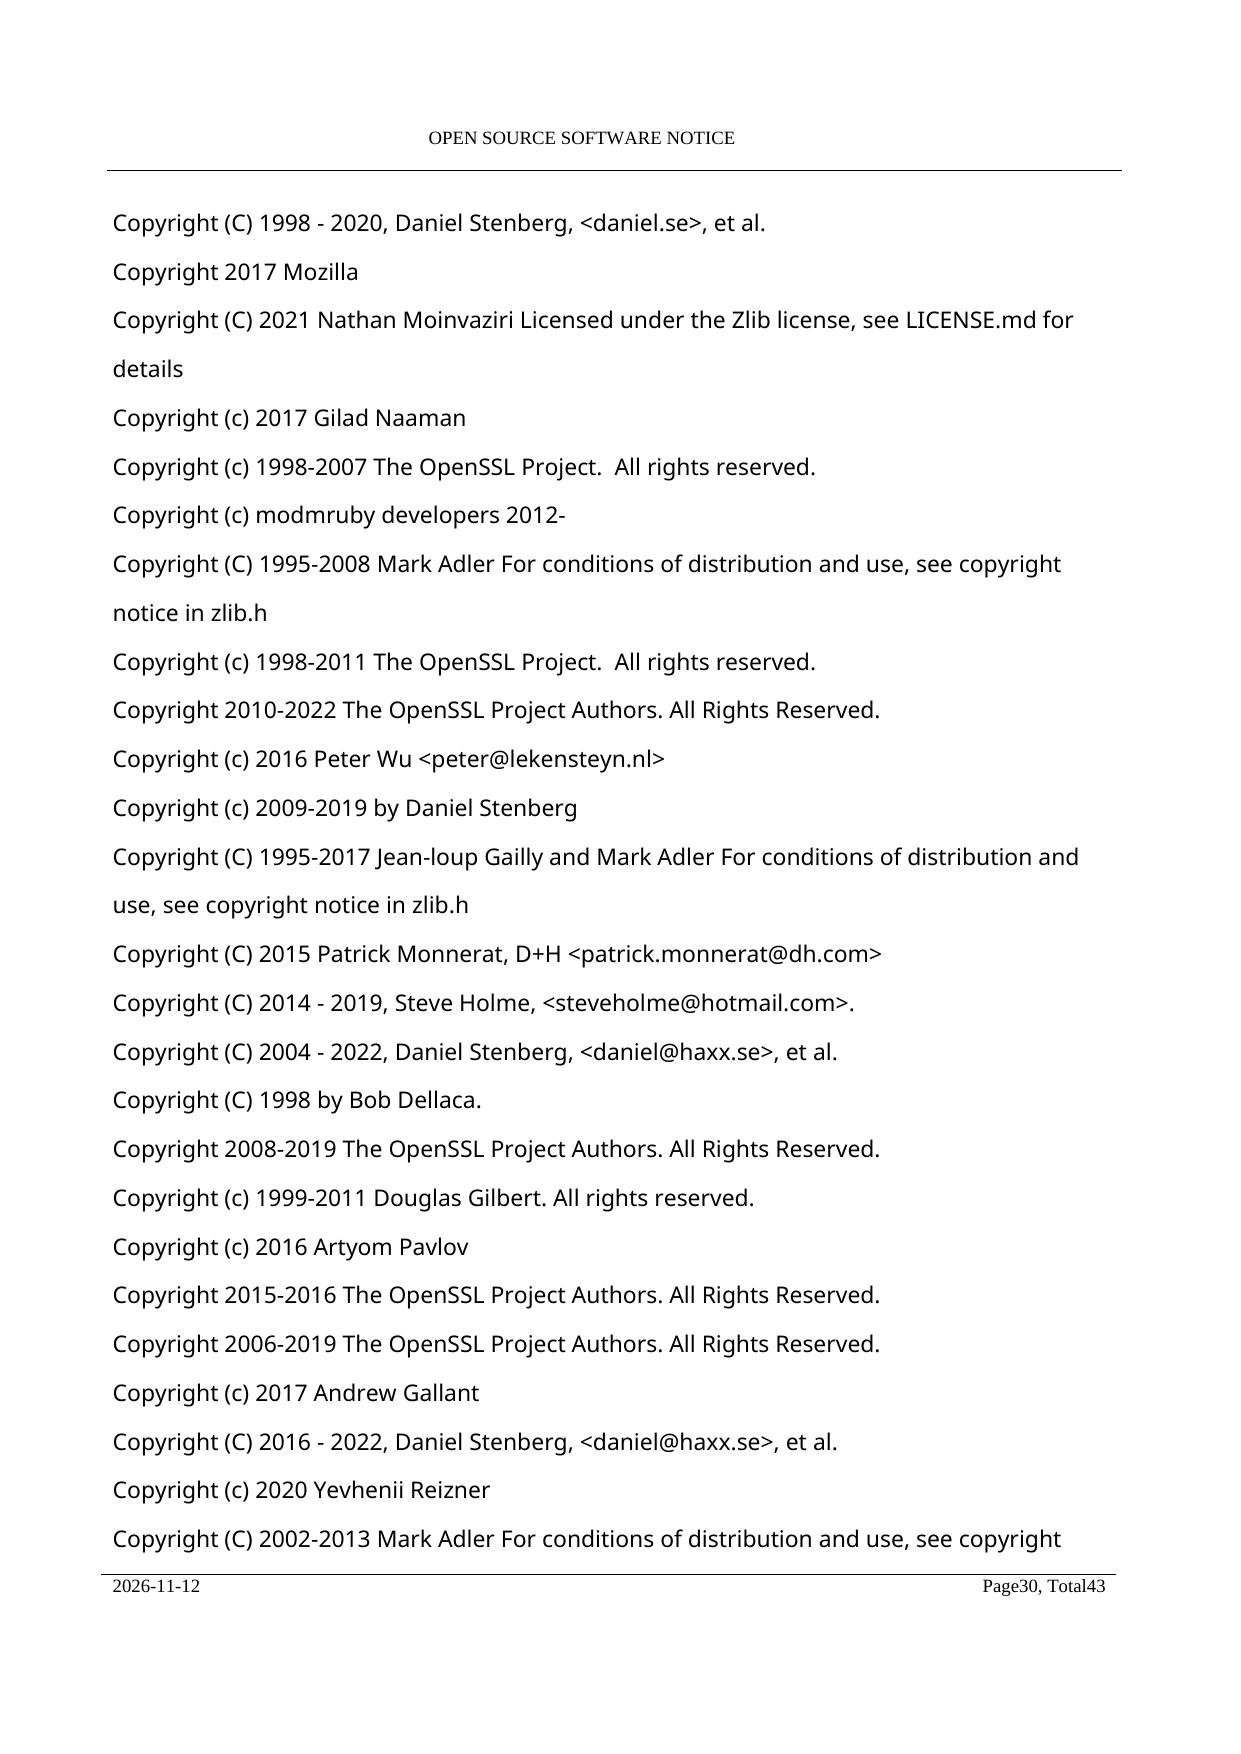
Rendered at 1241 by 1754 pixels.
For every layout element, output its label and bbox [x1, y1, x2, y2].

text [112, 206, 1128, 1555]
